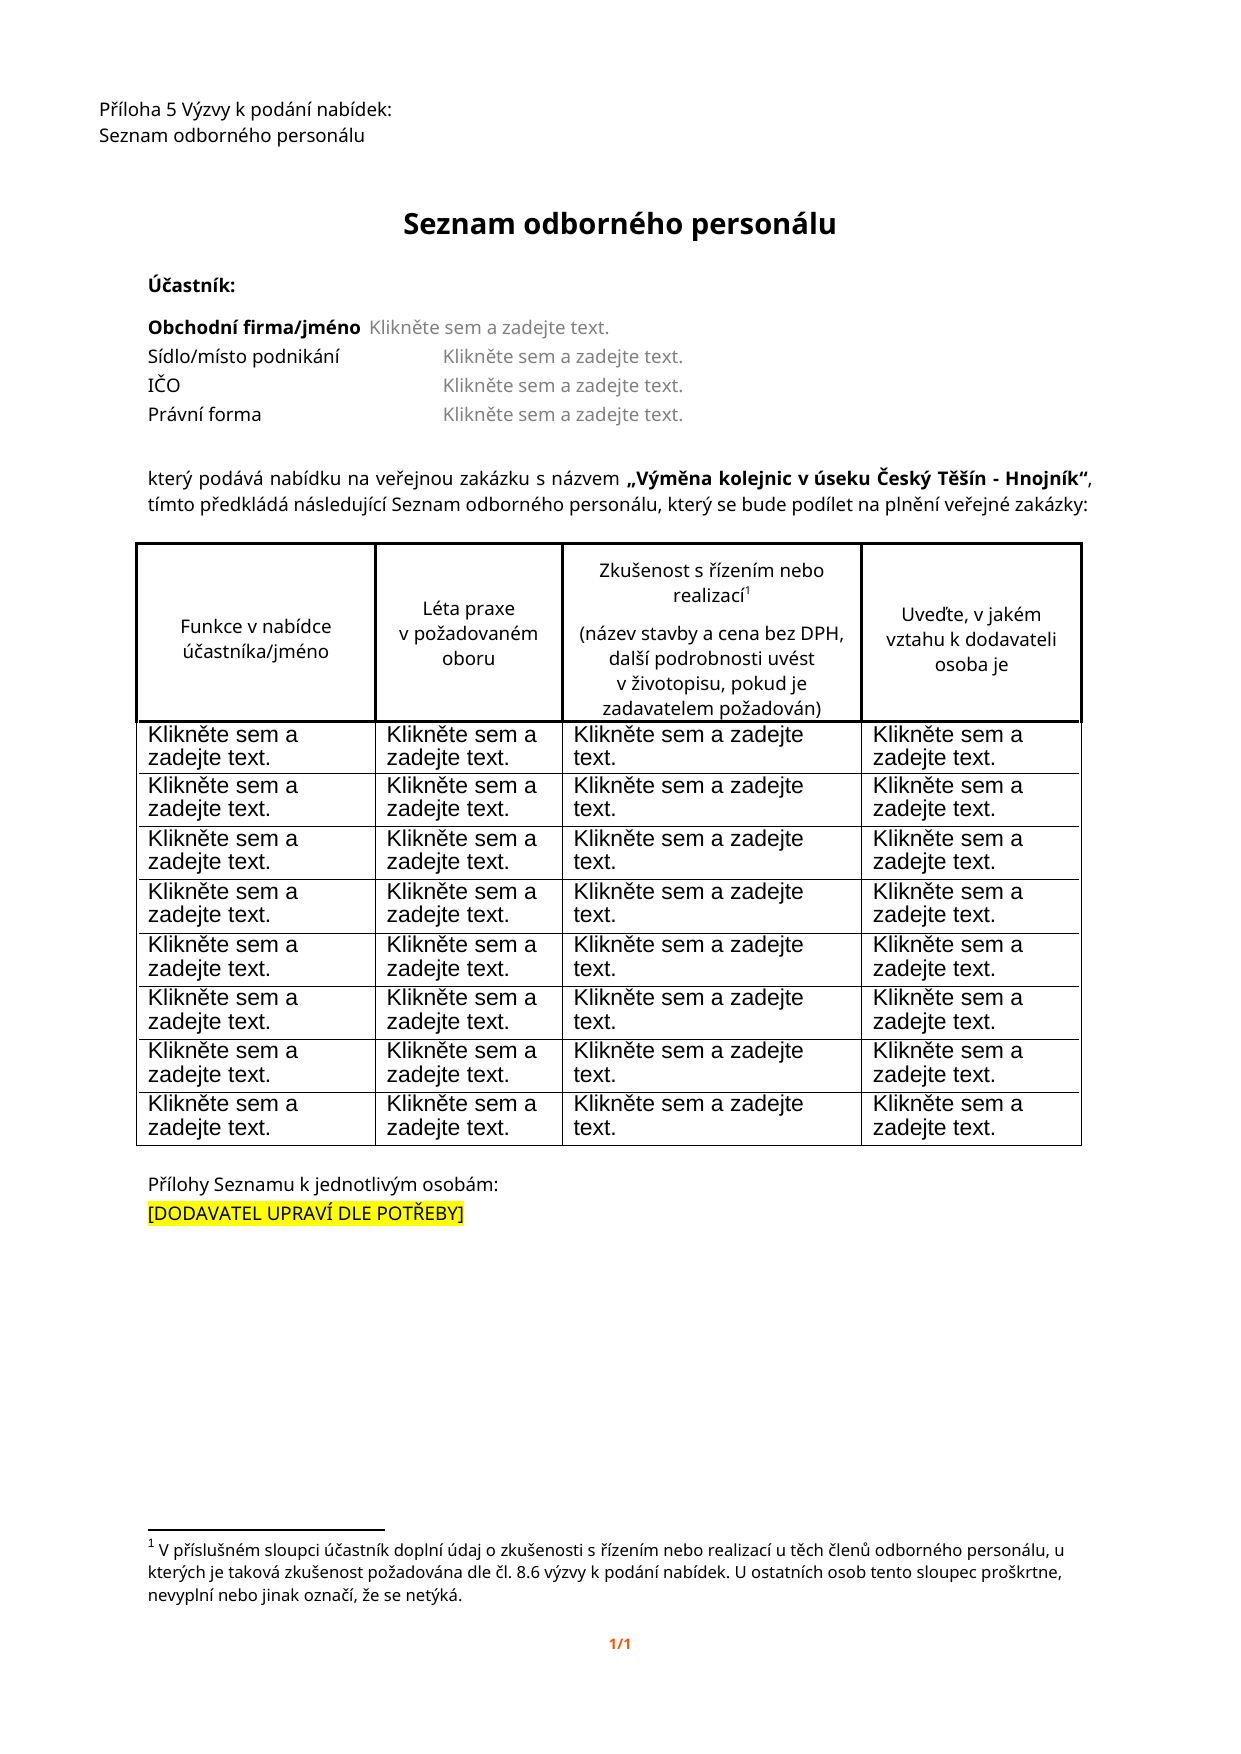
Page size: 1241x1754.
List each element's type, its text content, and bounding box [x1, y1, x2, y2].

title Seznam odborného personálu [148, 203, 1093, 243]
text Sídlo/místo podnikání [148, 340, 1093, 369]
text Účastník: [148, 268, 1093, 299]
text IČO [148, 369, 1093, 398]
table_header Uveďte, v jakém vztahu k dodavateli osoba je [863, 545, 1080, 720]
text [DODAVATEL UPRAVÍ DLE POTŘEBY] [148, 1197, 1092, 1226]
text Přílohy Seznamu k jednotlivým osobám: [148, 1172, 1093, 1197]
text který podává nabídku na veřejnou zakázku s názvem „Výměna kolejnic v úseku Český Těšín - Hnojník“, tímto předkládá následující Seznam odborného personálu, který se bude podílet na plnění veřejné zakázky: [148, 465, 1093, 516]
table_header Zkušenost s řízením nebo realizací (název stavby a cena bez DPH, další podrobnosti uvést v životopisu, pokud je zadavatelem požadován) [564, 545, 860, 720]
table_header Léta praxe v požadovaném oboru [377, 545, 561, 720]
text Právní forma [148, 398, 1093, 427]
text Obchodní firma/jméno [148, 311, 1093, 340]
table_header Funkce v nabídce účastníka/jméno [138, 545, 374, 720]
